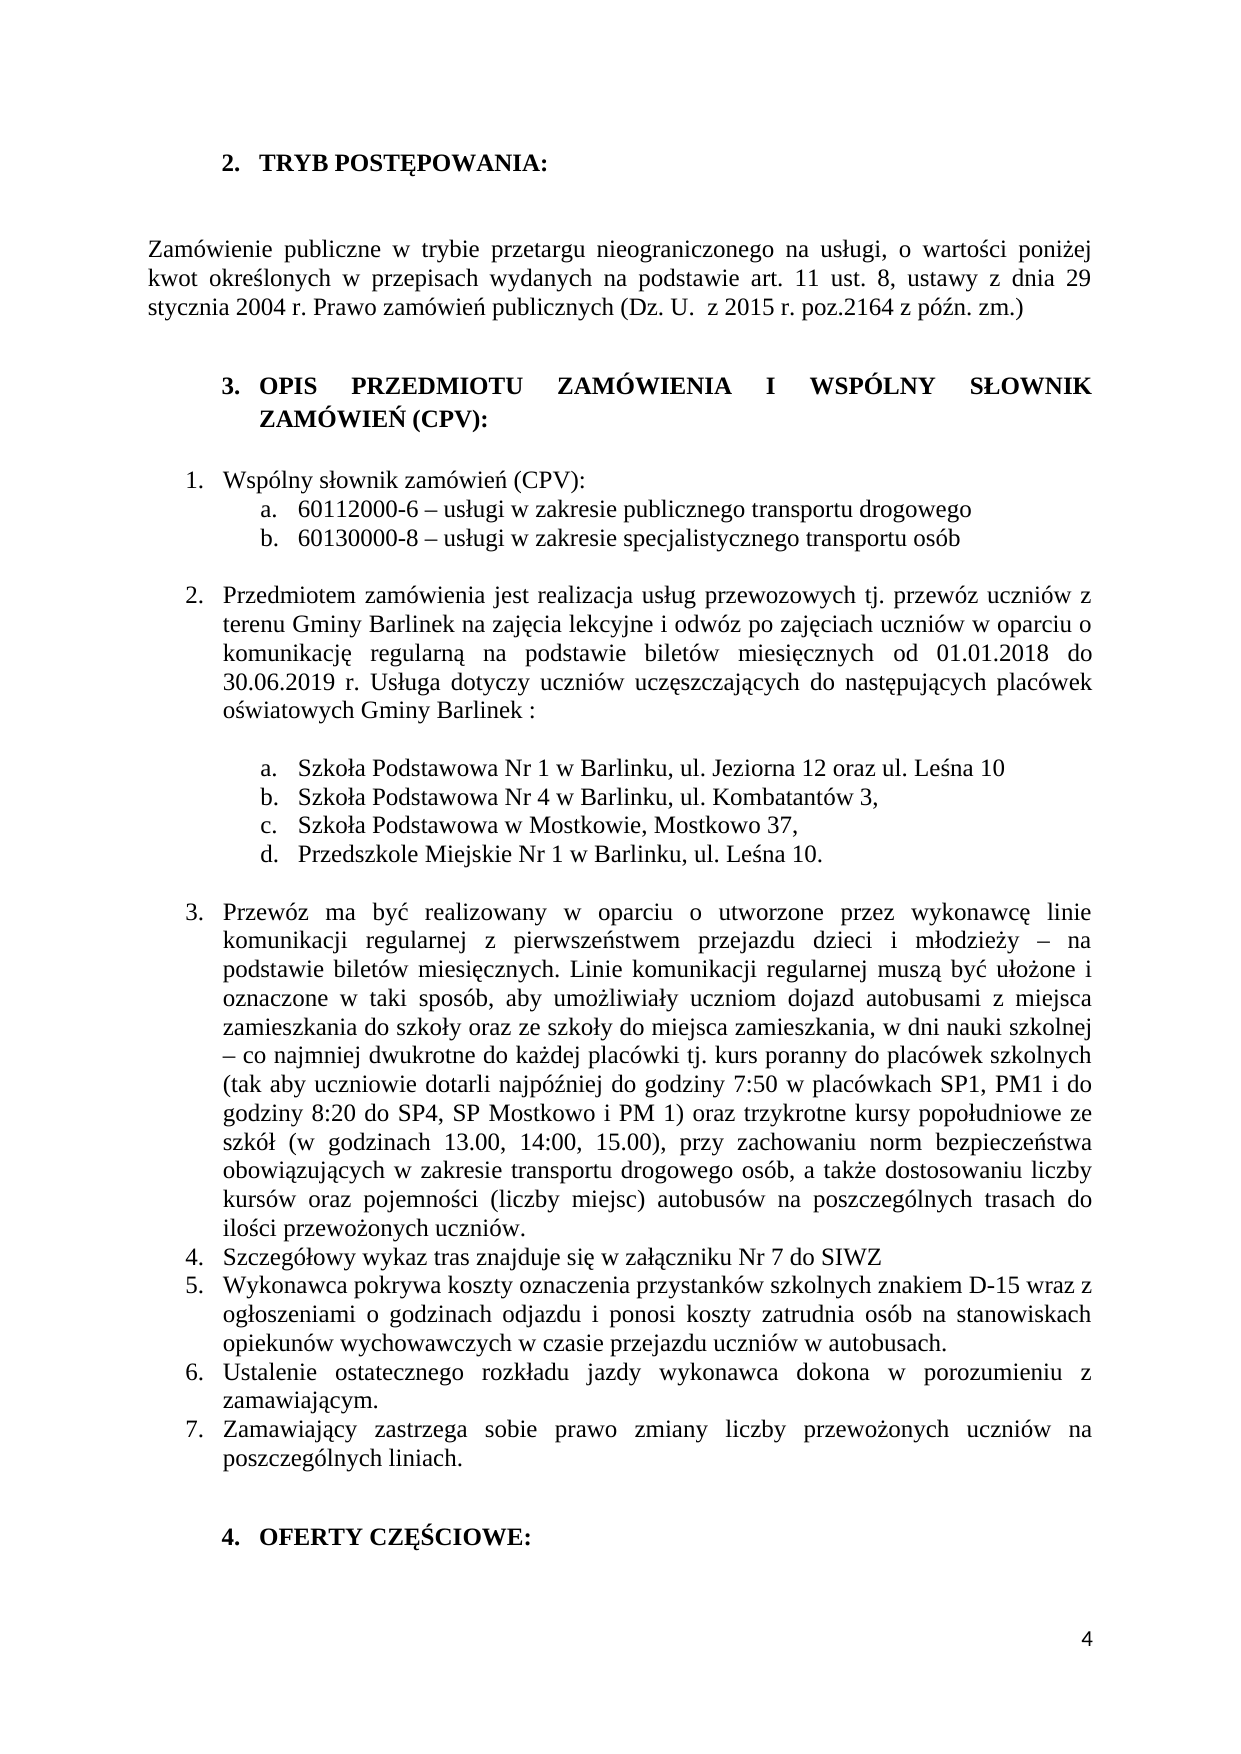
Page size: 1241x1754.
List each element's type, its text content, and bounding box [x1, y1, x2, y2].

list Przedszkole Miejskie Nr 1 w Barlinku, ul. Leśna 10. [260, 839, 1093, 868]
list Przewóz ma być realizowany w oparciu o utworzone przez wykonawcę linie komunikacji regularnej z pierwszeństwem przejazdu dzieci i młodzieży – na podstawie biletów miesięcznych. Linie komunikacji regularnej muszą być ułożone i oznaczone w taki sposób, aby umożliwiały uczniom dojazd autobusami z miejsca zamieszkania do szkoły oraz ze szkoły do miejsca zamieszkania, w dni nauki szkolnej – co najmniej dwukrotne do każdej placówki tj. kurs poranny do placówek szkolnych (tak aby uczniowie dotarli najpóźniej do godziny 7:50 w placówkach SP1, PM1 i do godziny 8:20 do SP4, SP Mostkowo i PM 1) oraz trzykrotne kursy popołudniowe ze szkół (w godzinach 13.00, 14:00, 15.00), przy zachowaniu norm bezpieczeństwa obowiązujących w zakresie transportu drogowego osób, a także dostosowaniu liczby kursów oraz pojemności (liczby miejsc) autobusów na poszczególnych trasach do ilości przewożonych uczniów. [185, 897, 1093, 1242]
list 60130000-8 – usługi w zakresie specjalistycznego transportu osób [260, 523, 1093, 552]
subtitle OFERTY CZĘŚCIOWE: [221, 1522, 1093, 1551]
list Szkoła Podstawowa w Mostkowie, Mostkowo 37, [260, 811, 1093, 839]
list Ustalenie ostatecznego rozkładu jazdy wykonawca dokona w porozumieniu z zamawiającym. [185, 1357, 1093, 1414]
list Szkoła Podstawowa Nr 4 w Barlinku, ul. Kombatantów 3, [260, 782, 1093, 811]
list Wspólny słownik zamówień (CPV): [185, 466, 1093, 494]
subtitle OPIS PRZEDMIOTU ZAMÓWIENIA I WSPÓLNY SŁOWNIK ZAMÓWIEŃ (CPV): [221, 371, 1093, 432]
list Zamawiający zastrzega sobie prawo zmiany liczby przewożonych uczniów na poszczególnych liniach. [185, 1414, 1093, 1472]
subtitle TRYB POSTĘPOWANIA: [221, 148, 1093, 176]
text Zamówienie publiczne w trybie przetargu nieograniczonego na usługi, o wartości poniżej kwot określonych w przepisach wydanych na podstawie art. 11 ust. 8, ustawy z dnia 29 stycznia 2004 r. Prawo zamówień publicznych (Dz. U. z 2015 r. poz.2164 z późn. zm.) [148, 234, 1093, 321]
list Wykonawca pokrywa koszty oznaczenia przystanków szkolnych znakiem D-15 wraz z ogłoszeniami o godzinach odjazdu i ponosi koszty zatrudnia osób na stanowiskach opiekunów wychowawczych w czasie przejazdu uczniów w autobusach. [185, 1271, 1093, 1357]
list Przedmiotem zamówienia jest realizacja usług przewozowych tj. przewóz uczniów z terenu Gminy Barlinek na zajęcia lekcyjne i odwóz po zajęciach uczniów w oparciu o komunikację regularną na podstawie biletów miesięcznych od 01.01.2018 do 30.06.2019 r. Usługa dotyczy uczniów uczęszczających do następujących placówek oświatowych Gminy Barlinek : [185, 581, 1093, 724]
list 60112000-6 – usługi w zakresie publicznego transportu drogowego [260, 494, 1093, 523]
list Szczegółowy wykaz tras znajduje się w załączniku Nr 7 do SIWZ [185, 1242, 1093, 1271]
list Szkoła Podstawowa Nr 1 w Barlinku, ul. Jeziorna 12 oraz ul. Leśna 10 [260, 753, 1093, 782]
